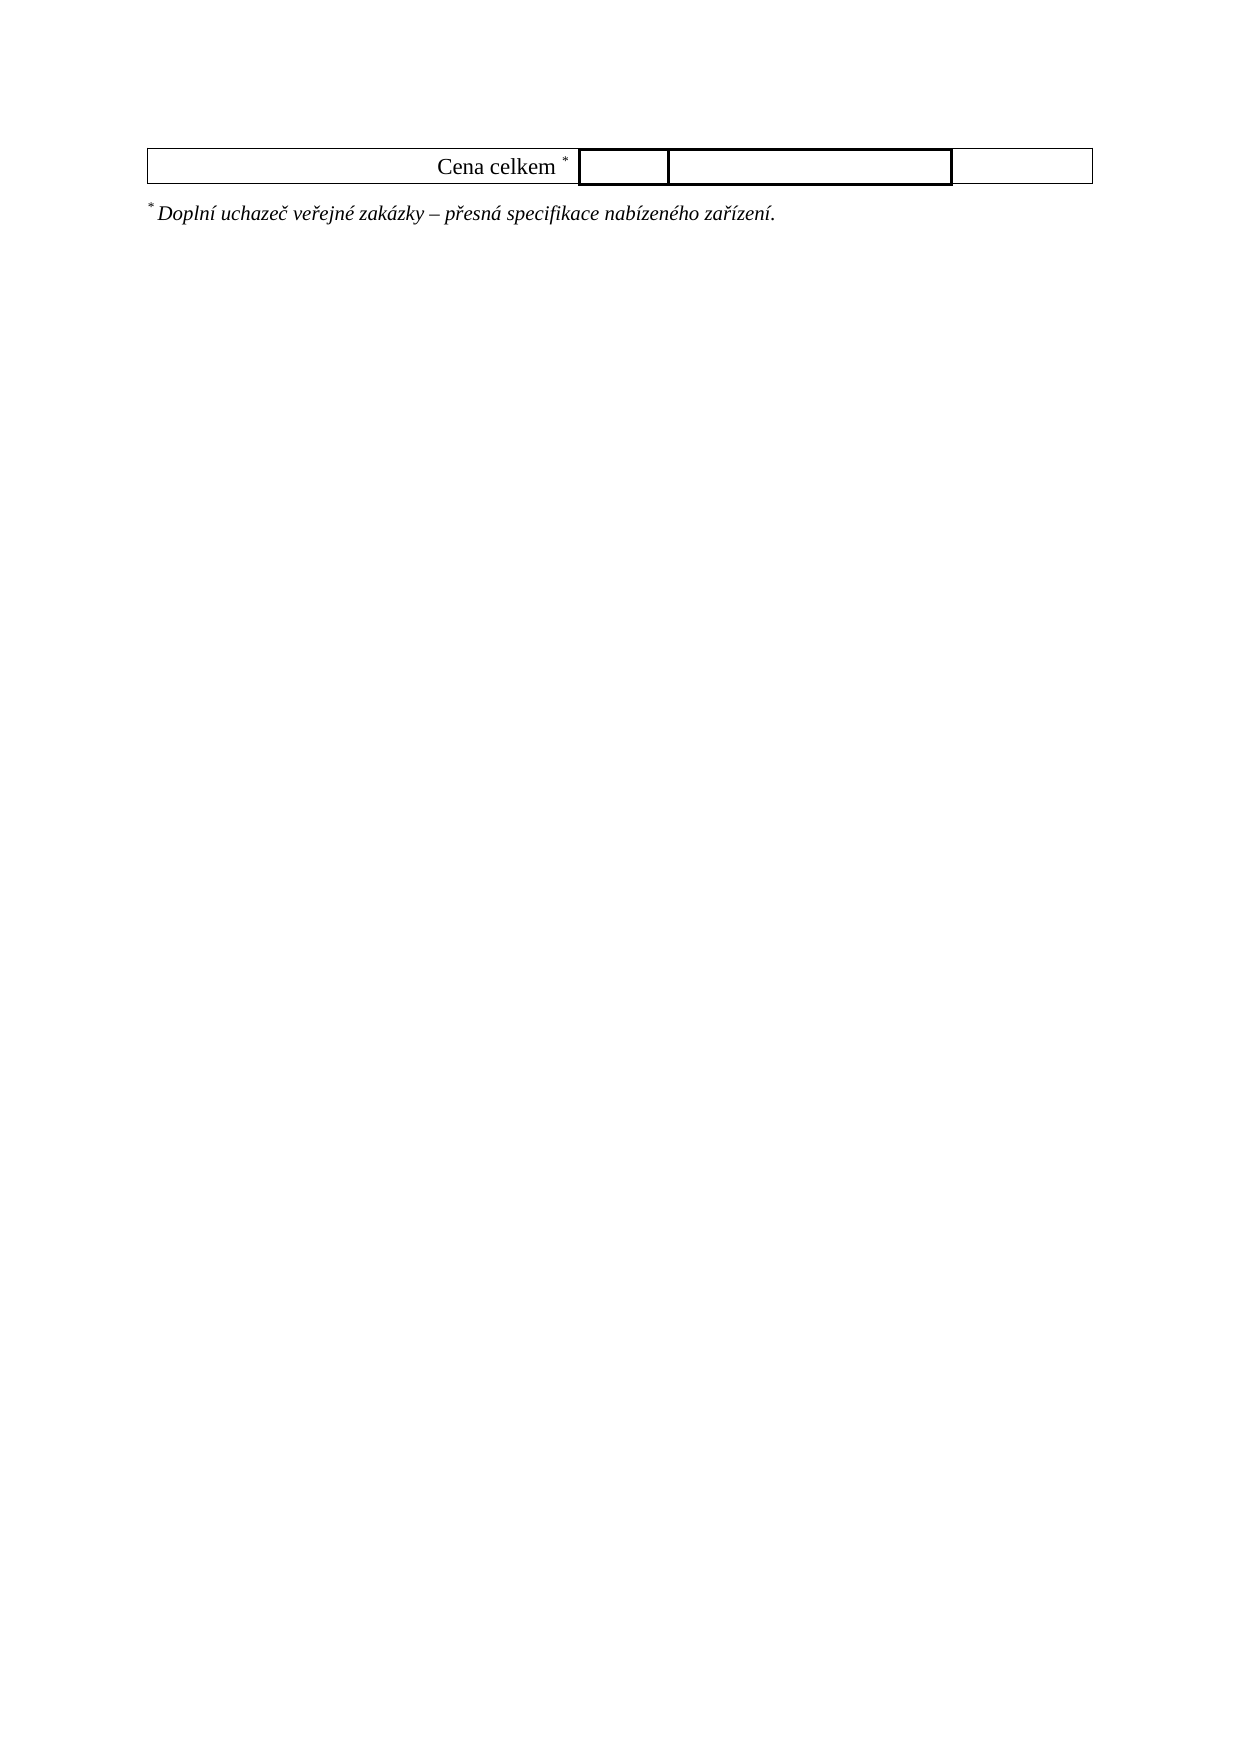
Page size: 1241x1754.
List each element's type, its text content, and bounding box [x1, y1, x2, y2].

table_cell Cena celkem * [148, 149, 578, 183]
table_cell [581, 151, 667, 183]
text * Doplní uchazeč veřejné zakázky – přesná specifikace nabízeného zařízení. [148, 199, 1093, 225]
table_cell [670, 151, 950, 183]
